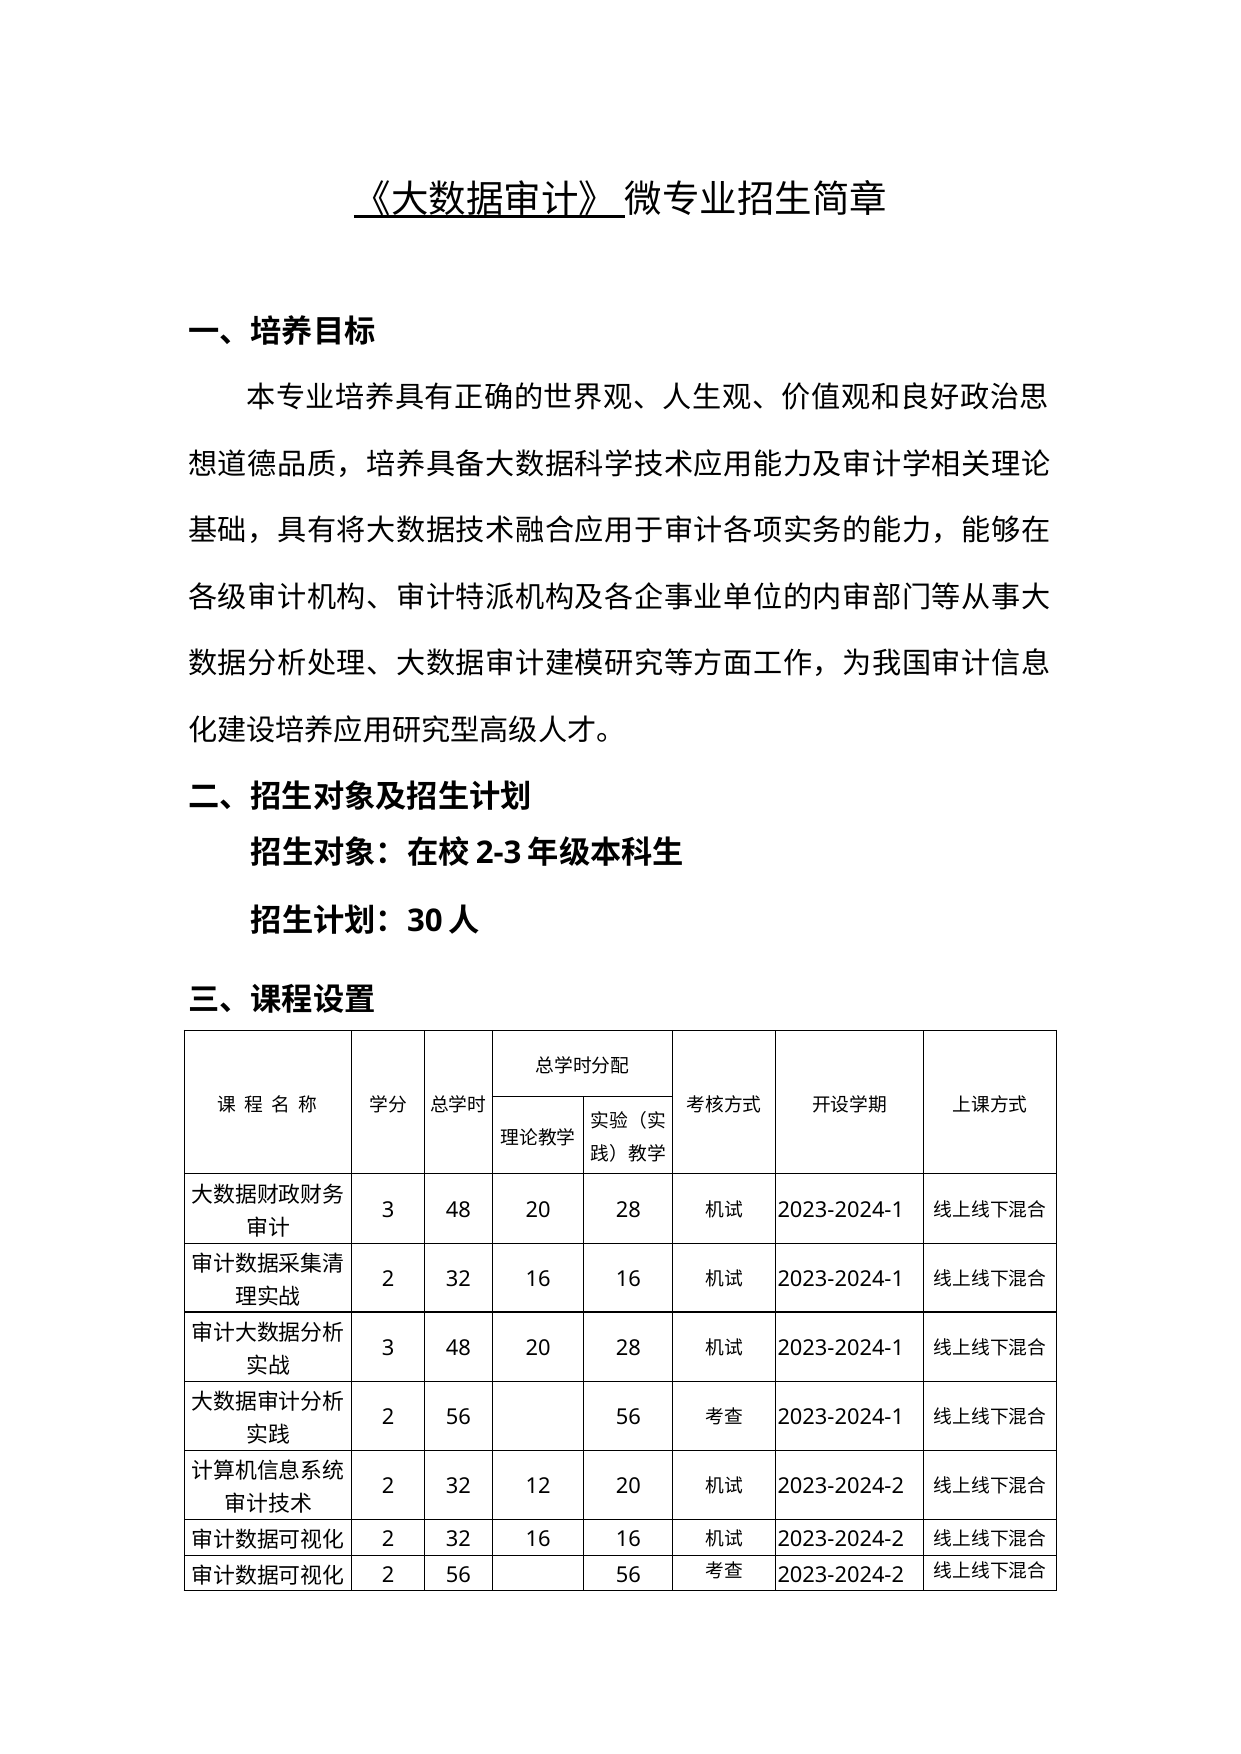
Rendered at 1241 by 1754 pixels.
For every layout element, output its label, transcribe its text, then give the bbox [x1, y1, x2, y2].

table_cell 2 [352, 1451, 424, 1519]
table_cell 计算机信息系统审计技术 [185, 1451, 351, 1519]
text 招生计划：30人 [188, 895, 1052, 941]
table_cell 审计数据可视化 [185, 1520, 351, 1554]
table_cell 考查 [673, 1556, 775, 1590]
table_cell 2023-2024-1 [776, 1382, 923, 1449]
table_cell 2 [352, 1244, 424, 1311]
table_cell 28 [584, 1313, 672, 1381]
table_cell 2023-2024-2 [776, 1451, 923, 1519]
table_cell 32 [425, 1520, 492, 1554]
table_cell 线上线下混合 [924, 1382, 1056, 1449]
table_cell 48 [425, 1313, 492, 1381]
table_cell 实验（实践）教学 [584, 1097, 672, 1173]
table_cell 3 [352, 1174, 424, 1242]
table_header 学分 [352, 1031, 424, 1173]
table_cell 48 [425, 1174, 492, 1242]
table_cell 16 [584, 1244, 672, 1311]
table_cell 理论教学 [493, 1097, 583, 1173]
table_cell 机试 [673, 1174, 775, 1242]
table_cell 线上线下混合 [924, 1556, 1056, 1590]
table_cell 2023-2024-2 [776, 1520, 923, 1554]
table_cell 2 [352, 1556, 424, 1590]
table_cell 2023-2024-2 [776, 1556, 923, 1590]
table_cell 28 [584, 1174, 672, 1242]
table_cell [493, 1382, 583, 1449]
table_cell 大数据财政财务审计 [185, 1174, 351, 1242]
table_cell 审计数据采集清理实战 [185, 1244, 351, 1311]
table_cell 线上线下混合 [924, 1451, 1056, 1519]
table_header 总学时分配 [493, 1031, 672, 1096]
table_cell 32 [425, 1451, 492, 1519]
text 本专业培养具有正确的世界观、人生观、价值观和良好政治思想道德品质，培养具备大数据科学技术应用能力及审计学相关理论基础，具有将大数据技术融合应用于审计各项实务的能力，能够在各级审计机构、审计特派机构及各企事业单位的内审部门等从事大数据分析处理、大数据审计建模研究等方面工作，为我国审计信息化建设培养应用研究型高级人才。 [188, 362, 1052, 761]
table_cell 16 [493, 1520, 583, 1554]
table_cell 2 [352, 1520, 424, 1554]
table_cell 56 [584, 1382, 672, 1449]
table_cell 线上线下混合 [924, 1174, 1056, 1242]
table_cell 机试 [673, 1520, 775, 1554]
table_cell 机试 [673, 1451, 775, 1519]
table_cell 2023-2024-1 [776, 1244, 923, 1311]
table_cell 32 [425, 1244, 492, 1311]
text 招生对象：在校2-3年级本科生 [188, 827, 1052, 872]
table_cell 20 [493, 1313, 583, 1381]
table_cell [493, 1556, 583, 1590]
table_cell 大数据审计分析实践 [185, 1382, 351, 1449]
table_header 考核方式 [673, 1031, 775, 1173]
table_cell 线上线下混合 [924, 1313, 1056, 1381]
table_header 上课方式 [924, 1031, 1056, 1173]
table_cell 16 [584, 1520, 672, 1554]
table_cell 3 [352, 1313, 424, 1381]
table_cell 2023-2024-1 [776, 1313, 923, 1381]
table_cell 56 [425, 1382, 492, 1449]
list 培养目标 [188, 295, 1052, 362]
table_cell 20 [584, 1451, 672, 1519]
table_cell 2 [352, 1382, 424, 1449]
table_cell 2023-2024-1 [776, 1174, 923, 1242]
table_cell 56 [584, 1556, 672, 1590]
table_header 开设学期 [776, 1031, 923, 1173]
text 《大数据审计》 微专业招生简章 [188, 162, 1052, 229]
list 招生对象及招生计划 [188, 761, 1052, 827]
table_cell 线上线下混合 [924, 1520, 1056, 1554]
table_header 总学时 [425, 1031, 492, 1173]
list 课程设置 [188, 963, 1052, 1030]
table_cell 16 [493, 1244, 583, 1311]
table_cell 12 [493, 1451, 583, 1519]
table_header 课 程 名 称 [185, 1031, 351, 1173]
table_cell 审计数据可视化实践 [185, 1556, 351, 1590]
table_cell 线上线下混合 [924, 1244, 1056, 1311]
table_cell 机试 [673, 1244, 775, 1311]
table_cell 56 [425, 1556, 492, 1590]
table_cell 机试 [673, 1313, 775, 1381]
table_cell 审计大数据分析实战 [185, 1313, 351, 1381]
table_cell 20 [493, 1174, 583, 1242]
table_cell 考查 [673, 1382, 775, 1449]
